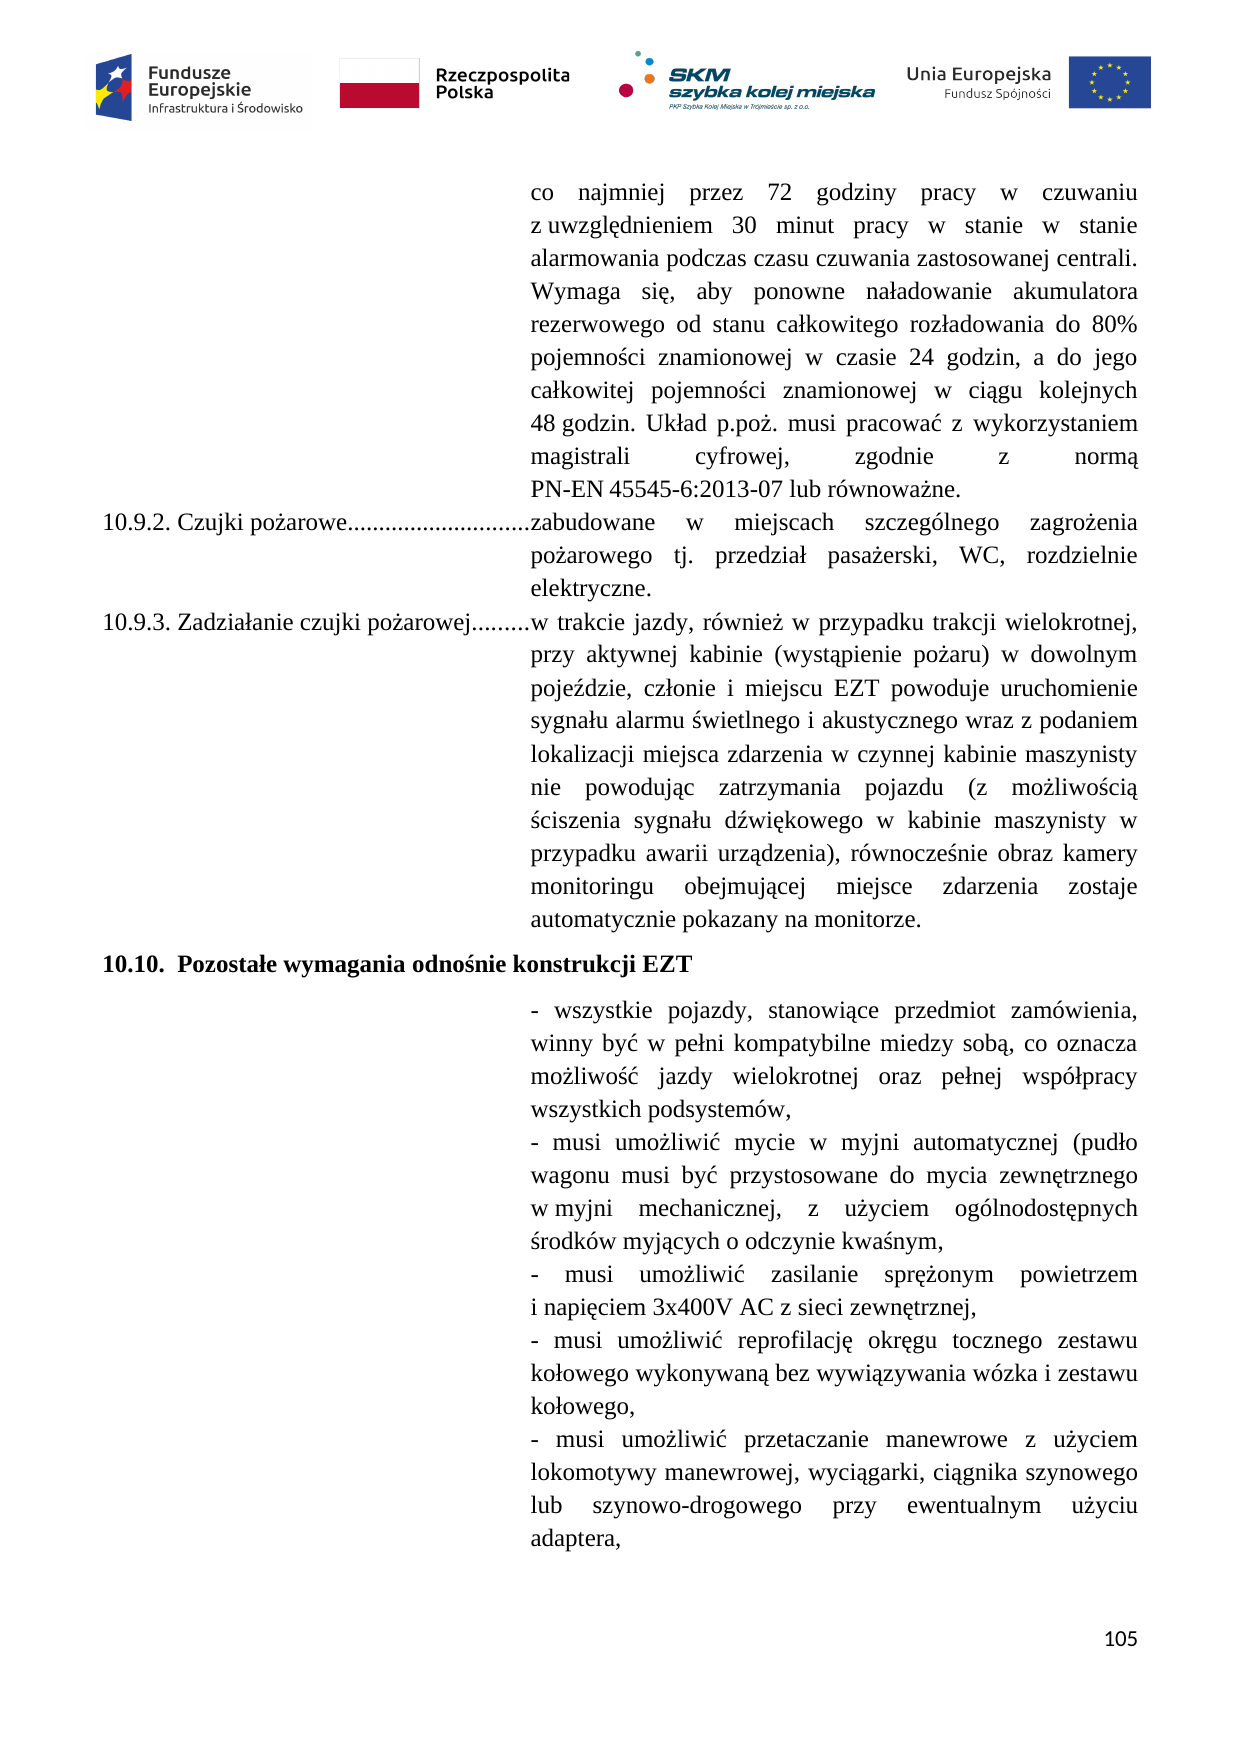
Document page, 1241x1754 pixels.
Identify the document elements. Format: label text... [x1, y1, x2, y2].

picture [85, 51, 311, 133]
text - musi umożliwić reprofilację okręgu tocznego zestawu kołowego wykonywaną bez wywiązywania wózka i zestawu kołowego, [102, 1325, 1138, 1420]
list Pozostałe wymagania odnośnie konstrukcji EZT [102, 949, 1138, 978]
picture [322, 41, 587, 125]
text 10.9.3. Zadziałanie czujki pożarowej w trakcie jazdy, również w przypadku trakcji wielokrotnej, przy aktywnej kabinie (wystąpienie pożaru) w dowolnym pojeździe, członie i miejscu EZT powoduje uruchomienie sygnału alarmu świetlnego i akustycznego wraz z podaniem lokalizacji miejsca zdarzenia w czynnej kabinie maszynisty nie powodując zatrzymania pojazdu (z możliwością ściszenia sygnału dźwiękowego w kabinie maszynisty w przypadku awarii urządzenia), równocześnie obraz kamery monitoringu obejmującej miejsce zdarzenia zostaje automatycznie pokazany na monitorze. [102, 607, 1138, 932]
text - wszystkie pojazdy, stanowiące przedmiot zamówienia, winny być w pełni kompatybilne miedzy sobą, co oznacza możliwość jazdy wielokrotnej oraz pełnej współpracy wszystkich podsystemów, [102, 995, 1138, 1123]
text 10.9.2. Czujki pożarowe zabudowane w miejscach szczególnego zagrożenia pożarowego tj. przedział pasażerski, WC, rozdzielnie elektryczne. [102, 507, 1138, 602]
text - musi umożliwić zasilanie sprężonym powietrzem i napięciem 3x400V AC z sieci zewnętrznej, [102, 1259, 1138, 1321]
picture [889, 24, 1169, 141]
text - musi umożliwić przetaczanie manewrowe z użyciem lokomotywy manewrowej, wyciągarki, ciągnika szynowego lub szynowo-drogowego przy ewentualnym użyciu adaptera, [102, 1424, 1138, 1552]
picture [619, 51, 875, 110]
text - musi umożliwić mycie w myjni automatycznej (pudło wagonu musi być przystosowane do mycia zewnętrznego w myjni mechanicznej, z użyciem ogólnodostępnych środków myjących o odczynie kwaśnym, [102, 1127, 1138, 1255]
